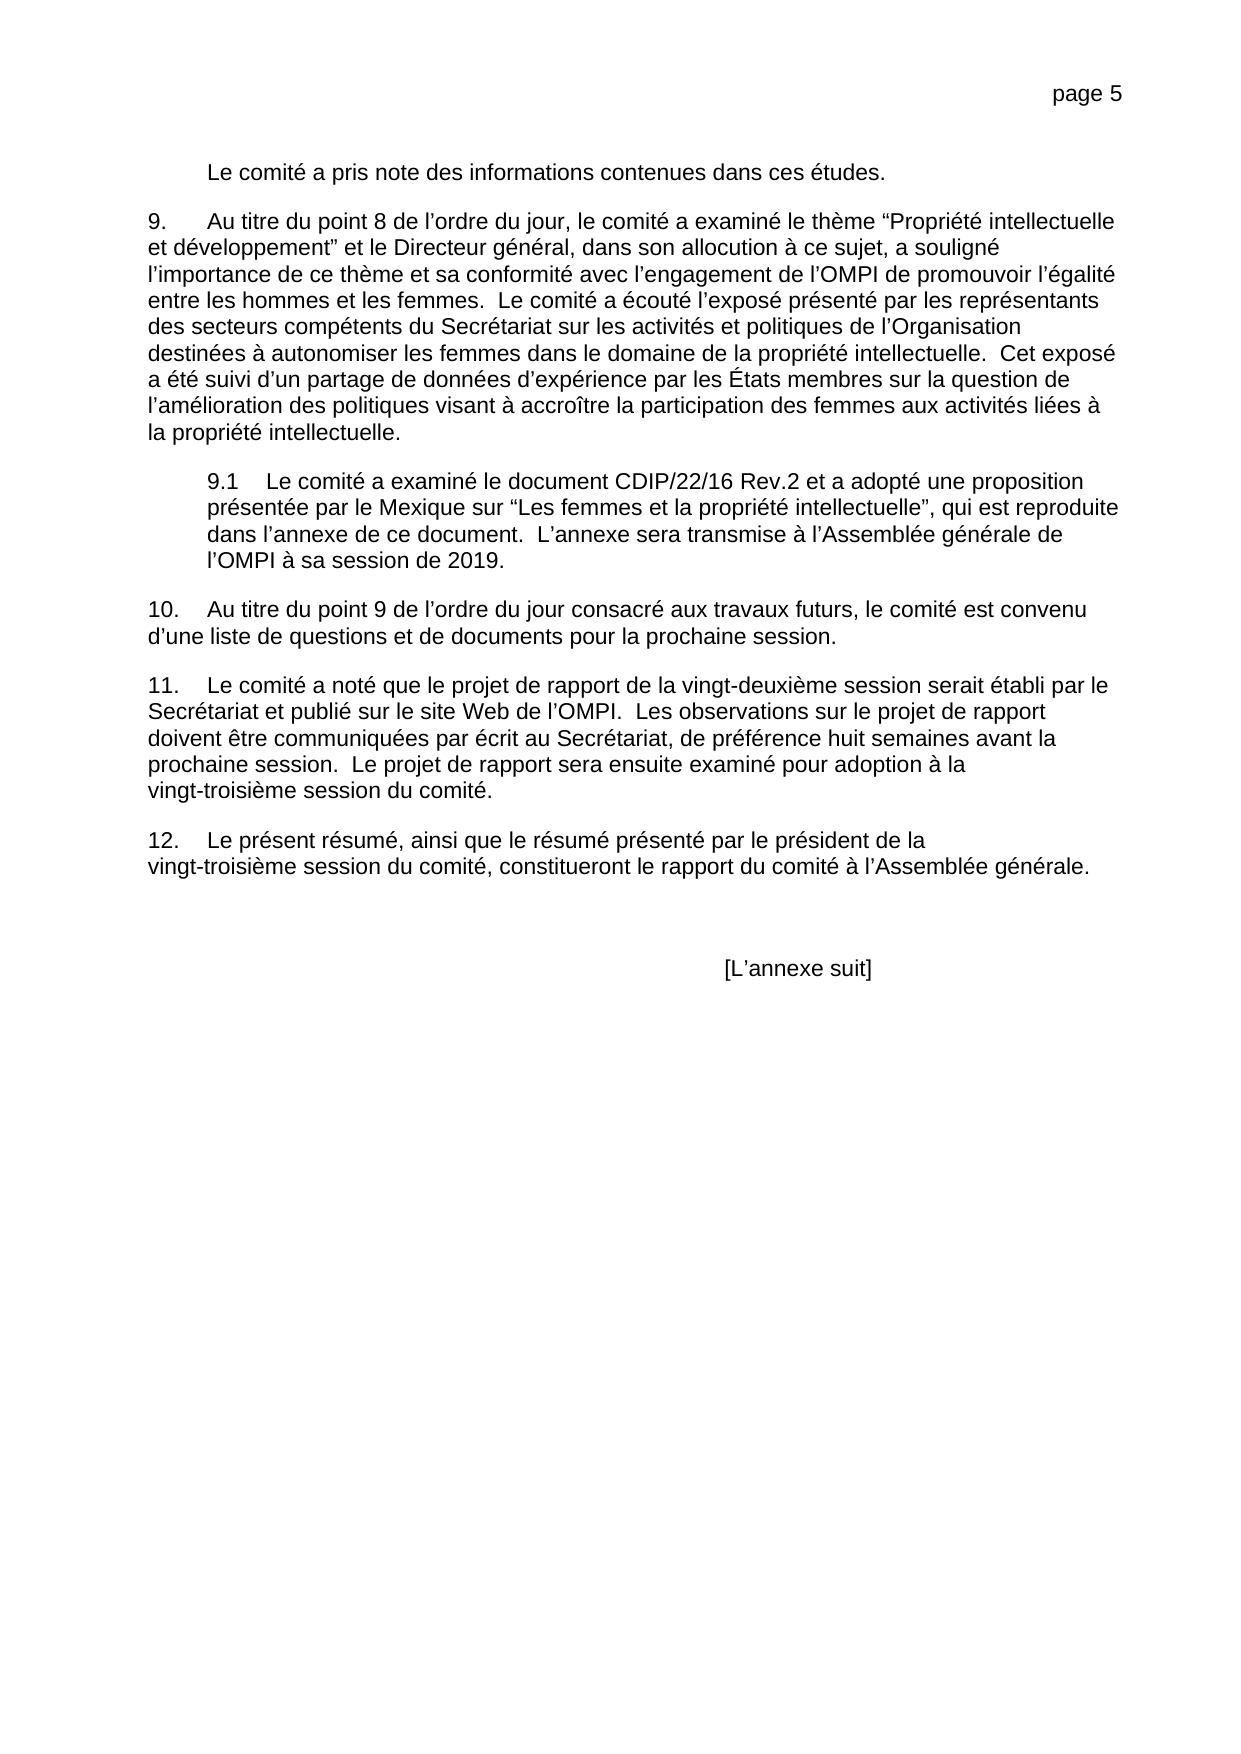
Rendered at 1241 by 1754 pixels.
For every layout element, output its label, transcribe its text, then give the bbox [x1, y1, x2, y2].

text Au titre du point 9 de l’ordre du jour consacré aux travaux futurs, le comité est convenu d’une liste de questions et de documents pour la prochaine session. [148, 596, 1122, 649]
list Le comité a pris note des informations contenues dans ces études. [207, 158, 1122, 185]
text [L’annexe suit] [724, 955, 1122, 981]
text Le comité a noté que le projet de rapport de la vingt-deuxième session serait établi par le Secrétariat et publié sur le site Web de l’OMPI. Les observations sur le projet de rapport doivent être communiquées par écrit au Secrétariat, de préférence huit semaines avant la prochaine session. Le projet de rapport sera ensuite examiné pour adoption à la vingt-troisième session du comité. [148, 672, 1122, 804]
text Au titre du point 8 de l’ordre du jour, le comité a examiné le thème “Propriété intellectuelle et développement” et le Directeur général, dans son allocution à ce sujet, a souligné l’importance de ce thème et sa conformité avec l’engagement de l’OMPI de promouvoir l’égalité entre les hommes et les femmes. Le comité a écouté l’exposé présenté par les représentants des secteurs compétents du Secrétariat sur les activités et politiques de l’Organisation destinées à autonomiser les femmes dans le domaine de la propriété intellectuelle. Cet exposé a été suivi d’un partage de données d’expérience par les États membres sur la question de l’amélioration des politiques visant à accroître la participation des femmes aux activités liées à la propriété intellectuelle. [148, 208, 1122, 445]
list 9.1 Le comité a examiné le document CDIP/22/16 Rev.2 et a adopté une proposition présentée par le Mexique sur “Les femmes et la propriété intellectuelle”, qui est reproduite dans l’annexe de ce document. L’annexe sera transmise à l’Assemblée générale de l’OMPI à sa session de 2019. [207, 468, 1122, 573]
text Le présent résumé, ainsi que le résumé présenté par le président de la vingt-troisième session du comité, constitueront le rapport du comité à l’Assemblée générale. [148, 827, 1122, 879]
